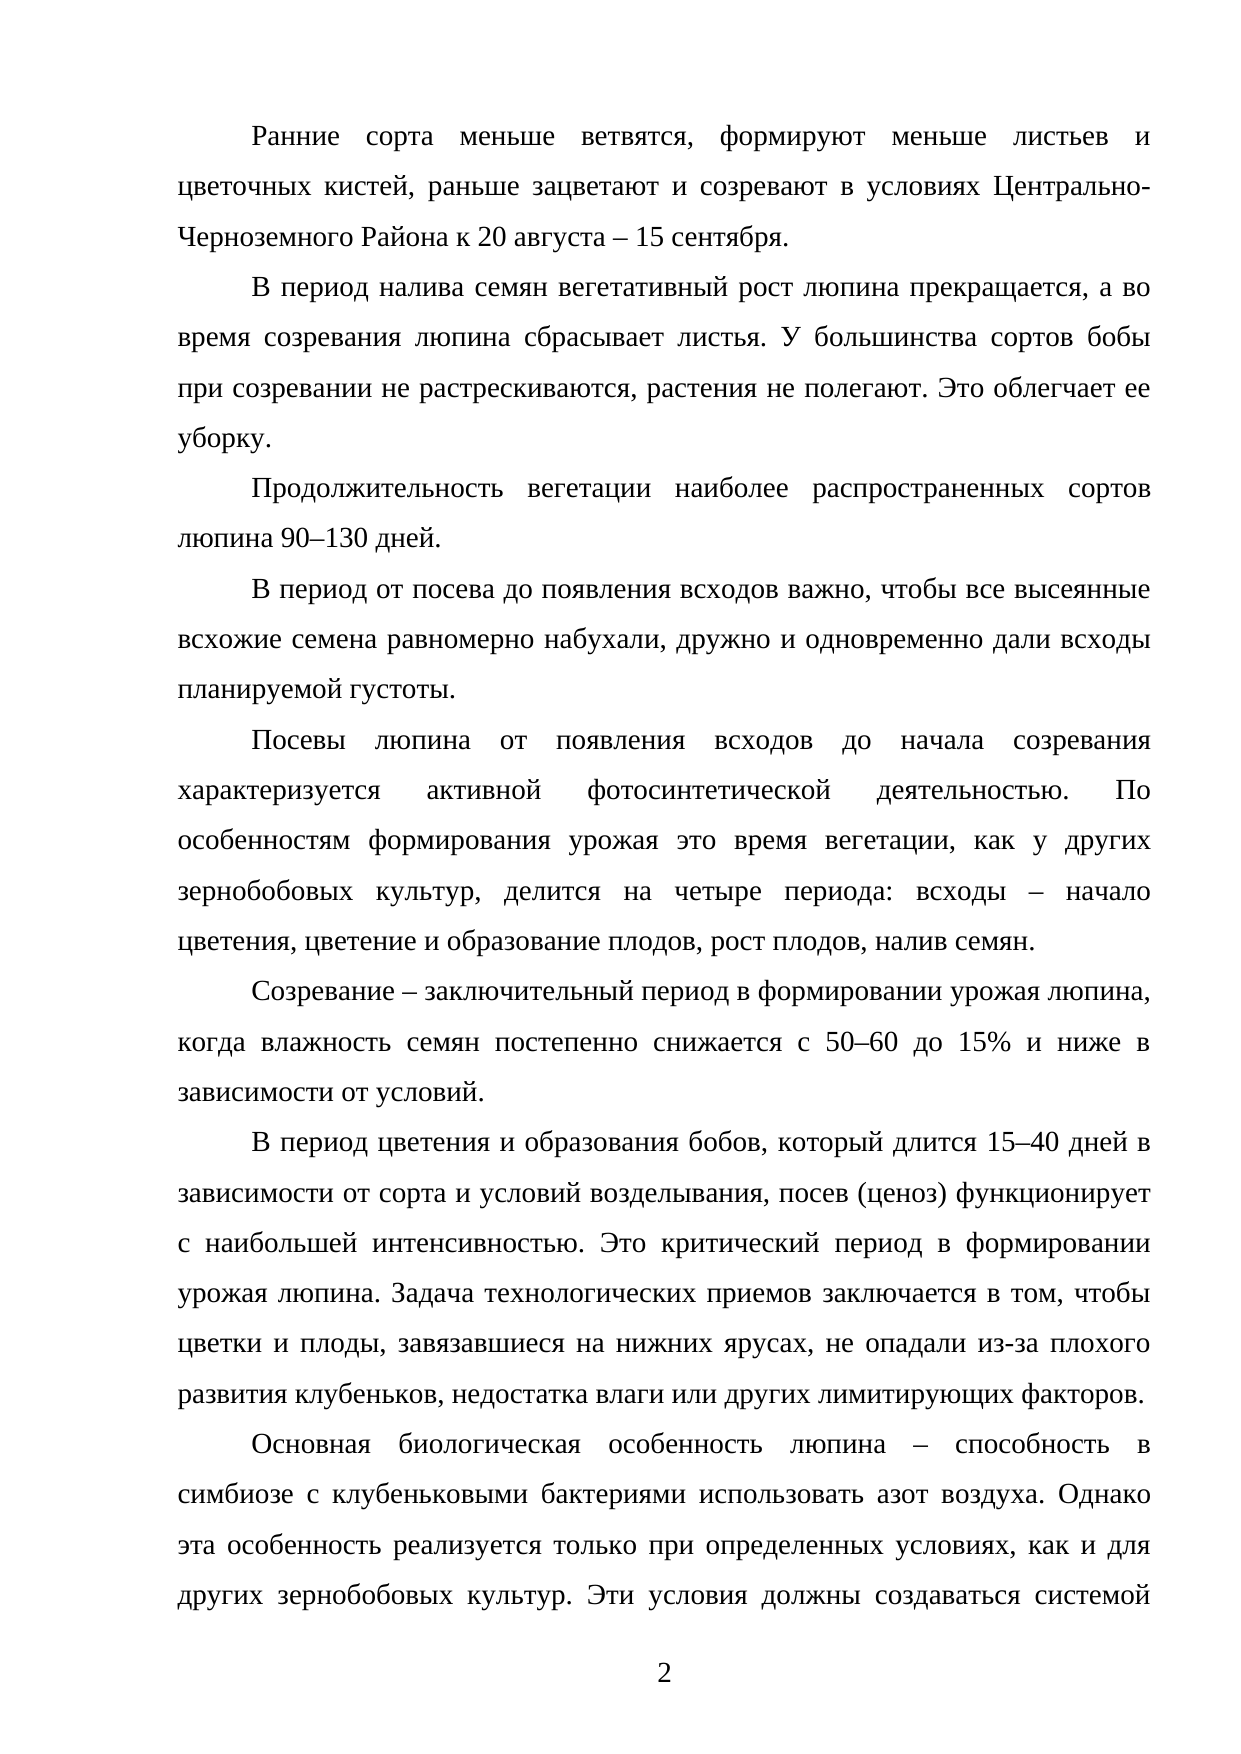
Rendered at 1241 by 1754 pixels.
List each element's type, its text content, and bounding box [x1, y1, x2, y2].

text Ранние сорта меньше ветвятся, формируют меньше листьев и цветочных кистей, раньше зацветают и созревают в условиях Центрально-Черноземного Района к 20 августа – 15 сентября. [177, 118, 1152, 252]
text В период цветения и образования бобов, который длится 15–40 дней в зависимости от сорта и условий возделывания, посев (ценоз) функционирует с наибольшей интенсивностью. Это критический период в формировании урожая люпина. Задача технологических приемов заключается в том, чтобы цветки и плоды, завязавшиеся на нижних ярусах, не опадали из-за плохого развития клубеньков, недостатка влаги или других лимитирующих факторов. [177, 1124, 1152, 1409]
text Посевы люпина от появления всходов до начала созревания характеризуется активной фотосинтетической деятельностью. По особенностям формирования урожая это время вегетации, как у других зернобобовых культур, делится на четыре периода: всходы – начало цветения, цветение и образование плодов, рост плодов, налив семян. [177, 722, 1152, 957]
text Продолжительность вегетации наиболее распространенных сортов люпина 90–130 дней. [177, 470, 1152, 554]
text В период налива семян вегетативный рост люпина прекращается, а во время созревания люпина сбрасывает листья. У большинства сортов бобы при созревании не растрескиваются, растения не полегают. Это облегчает ее уборку. [177, 269, 1152, 453]
text В период от посева до появления всходов важно, чтобы все высеянные всхожие семена равномерно набухали, дружно и одновременно дали всходы планируемой густоты. [177, 571, 1152, 705]
text Созревание – заключительный период в формировании урожая люпина, когда влажность семян постепенно снижается с 50–60 до 15% и ниже в зависимости от условий. [177, 973, 1152, 1108]
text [177, 1426, 1152, 1611]
